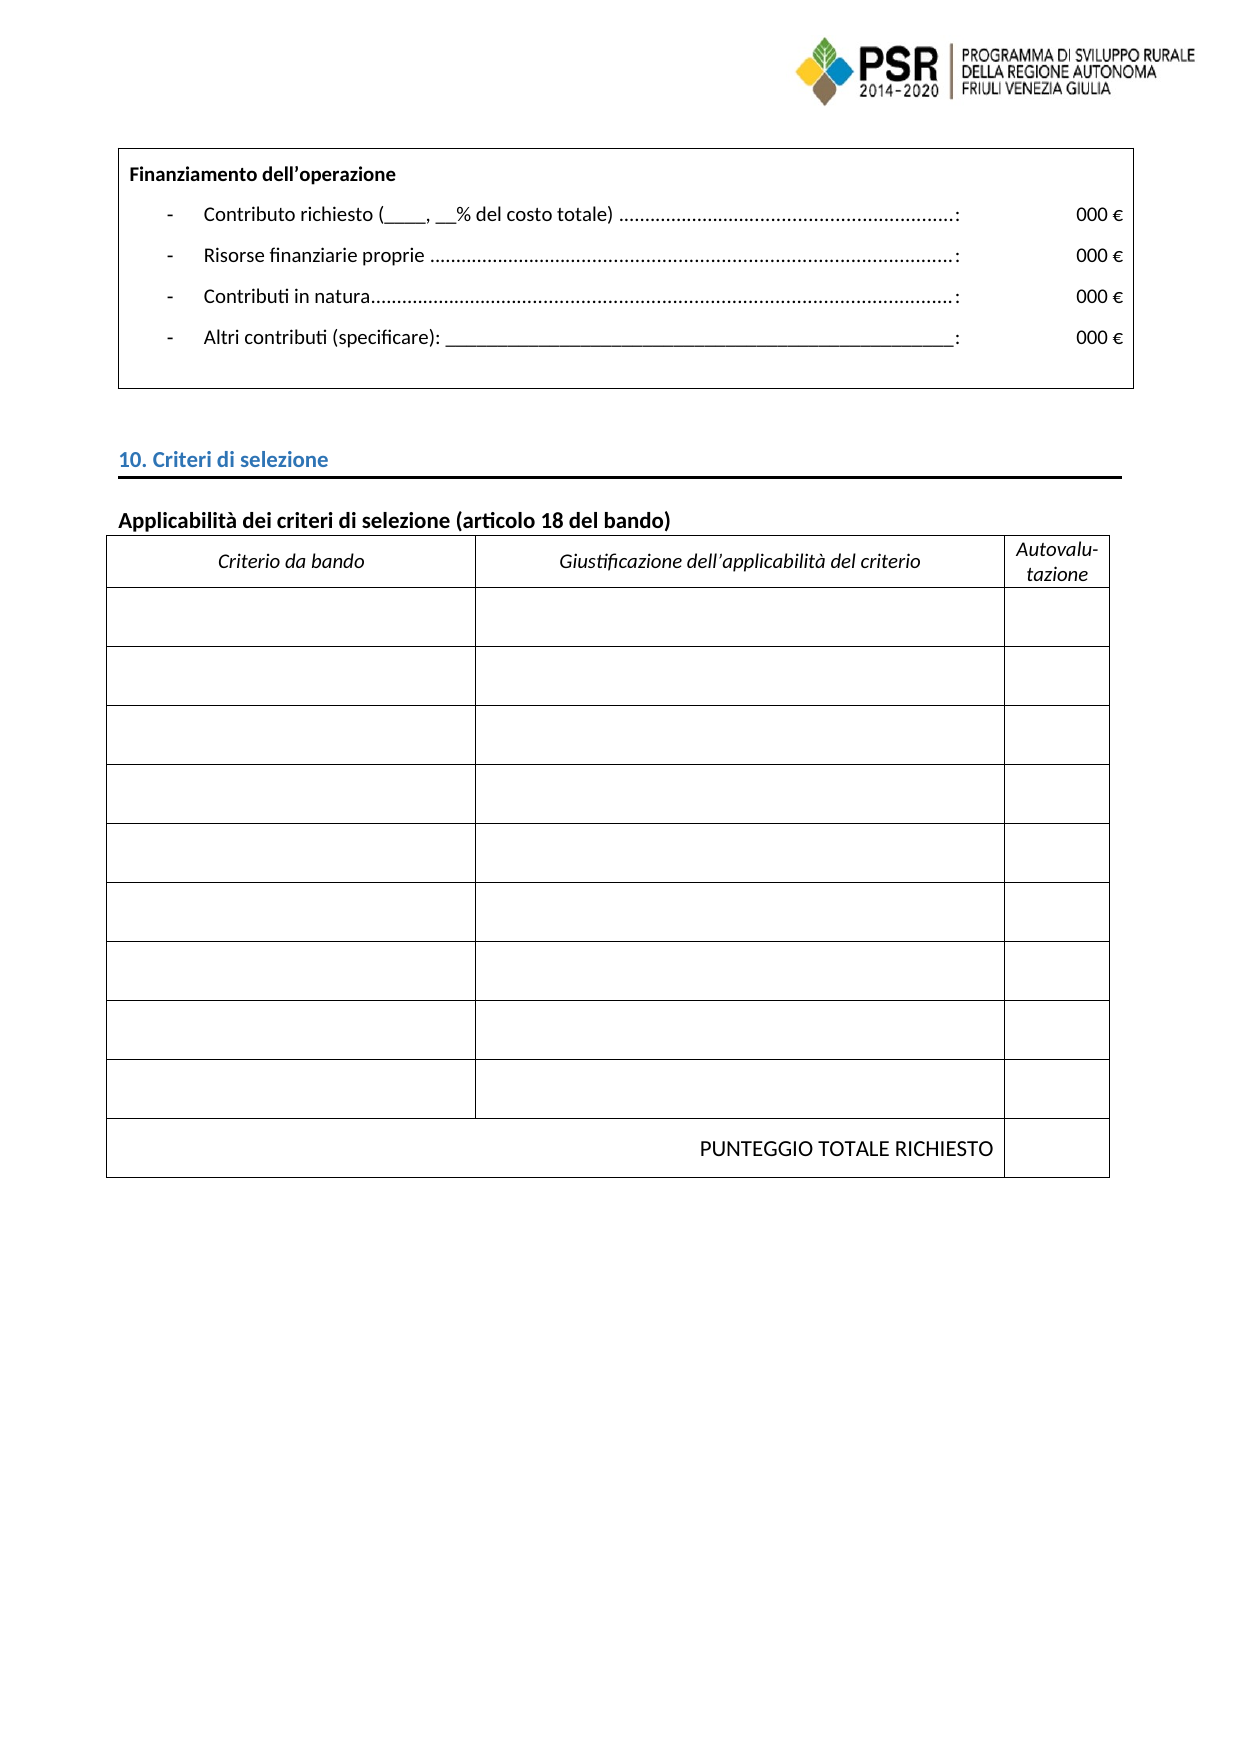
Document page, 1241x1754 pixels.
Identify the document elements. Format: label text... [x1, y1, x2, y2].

text Applicabilità dei criteri di selezione (articolo 18 del bando) [118, 507, 1122, 535]
table_cell [476, 1001, 1004, 1059]
table_cell [1005, 824, 1109, 882]
table_cell [1005, 706, 1109, 764]
table_cell PUNTEGGIO TOTALE RICHIESTO [107, 1119, 1004, 1177]
table_cell [107, 942, 475, 1000]
table_cell [107, 824, 475, 882]
table_header Autovalu-tazione [1005, 536, 1109, 587]
table_cell [107, 765, 475, 823]
table_header Giustificazione dell’applicabilità del criterio [476, 536, 1004, 587]
table_cell [1005, 942, 1109, 1000]
table_cell [476, 765, 1004, 823]
table_cell [107, 647, 475, 705]
table_header Criterio da bando [107, 536, 475, 587]
table_cell [1005, 1119, 1109, 1177]
table_cell [476, 942, 1004, 1000]
table_cell [107, 706, 475, 764]
table_cell [476, 647, 1004, 705]
table_cell [476, 588, 1004, 646]
table_cell [476, 706, 1004, 764]
table_cell [1005, 883, 1109, 941]
table_cell [476, 824, 1004, 882]
table_cell [1005, 588, 1109, 646]
table_header Finanziamento dell’operazione Contributo richiesto (____, __% del costo totale) : 000 € Risorse finanziarie proprie : 000 € Contributi in natura : 000 € Altri contributi (specificare): : 000 € [119, 149, 1133, 388]
table_cell [107, 1001, 475, 1059]
table_cell [1005, 1001, 1109, 1059]
table_cell [107, 1060, 475, 1118]
table_cell [107, 883, 475, 941]
table_cell [1005, 1060, 1109, 1118]
table_cell [1005, 765, 1109, 823]
table_cell [1005, 647, 1109, 705]
picture [785, 35, 1198, 108]
table_cell [476, 883, 1004, 941]
text 10. Criteri di selezione [118, 445, 1122, 476]
table_cell [107, 588, 475, 646]
table_cell [476, 1060, 1004, 1118]
